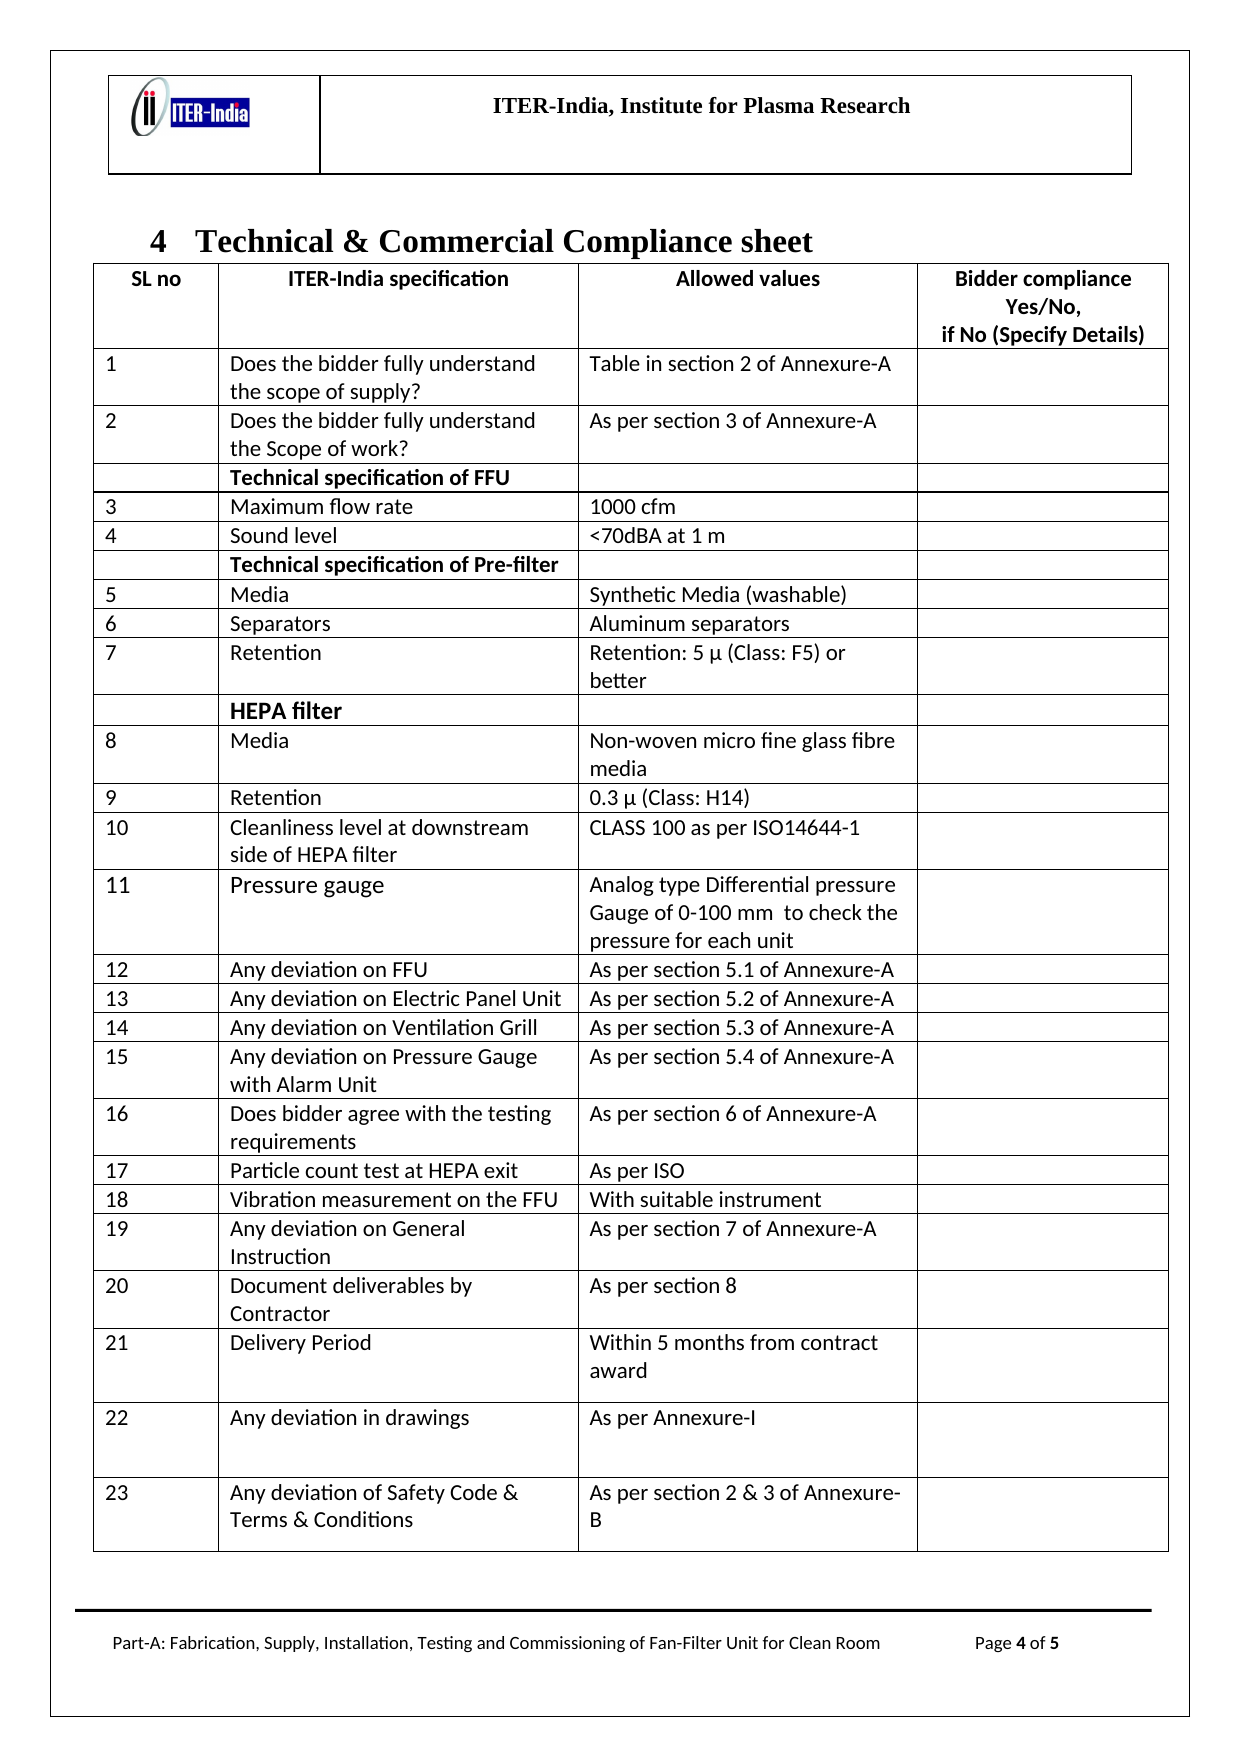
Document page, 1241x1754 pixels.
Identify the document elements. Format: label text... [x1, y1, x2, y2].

table_cell Cleanliness level at downstream side of HEPA filter [219, 813, 578, 869]
table_cell As per section 5.1 of Annexure-A [579, 955, 917, 983]
table_cell [918, 726, 1168, 782]
table_cell [94, 464, 218, 491]
table_cell Synthetic Media (washable) [579, 580, 917, 608]
table_cell [918, 609, 1168, 637]
table_cell As per section 3 of Annexure-A [579, 406, 917, 462]
table_cell 5 [94, 580, 218, 608]
table_cell 9 [94, 784, 218, 812]
table_cell 7 [94, 638, 218, 694]
table_cell 19 [94, 1214, 218, 1270]
table_cell Table in section 2 of Annexure-A [579, 349, 917, 405]
table_cell [918, 813, 1168, 869]
table_header Allowed values [579, 264, 917, 348]
table_cell Does bidder agree with the testing requirements [219, 1099, 578, 1155]
table_cell [918, 1329, 1168, 1402]
table_cell [918, 464, 1168, 491]
table_cell <70dBA at 1 m [579, 522, 917, 549]
table_cell Technical specification of Pre-filter [219, 551, 578, 579]
table_cell [918, 1156, 1168, 1184]
table_cell [918, 784, 1168, 812]
table_cell 12 [94, 955, 218, 983]
table_cell 1000 cfm [579, 493, 917, 521]
table_cell Any deviation in drawings [219, 1403, 578, 1477]
table_cell [918, 493, 1168, 521]
table_cell [94, 695, 218, 725]
table_cell [579, 695, 917, 725]
table_cell [918, 1185, 1168, 1213]
table_cell As per section 5.4 of Annexure-A [579, 1042, 917, 1098]
table_cell Within 5 months from contract award [579, 1329, 917, 1402]
table_cell Any deviation on FFU [219, 955, 578, 983]
table_cell Any deviation on Pressure Gauge with Alarm Unit [219, 1042, 578, 1098]
table_header SL no [94, 264, 218, 348]
table_cell 23 [94, 1478, 218, 1551]
table_cell [94, 551, 218, 579]
table_cell [918, 406, 1168, 462]
table_cell Delivery Period [219, 1329, 578, 1402]
table_cell Any deviation of Safety Code & Terms & Conditions [219, 1478, 578, 1551]
table_cell With suitable instrument [579, 1185, 917, 1213]
table_cell 14 [94, 1013, 218, 1041]
table_cell 8 [94, 726, 218, 782]
table_cell Any deviation on General Instruction [219, 1214, 578, 1270]
table_cell 2 [94, 406, 218, 462]
table_cell 22 [94, 1403, 218, 1477]
table_cell Media [219, 726, 578, 782]
table_cell Document deliverables by Contractor [219, 1271, 578, 1327]
table_cell 13 [94, 984, 218, 1012]
table_cell As per section 2 & 3 of Annexure-B [579, 1478, 917, 1551]
table_cell Vibration measurement on the FFU [219, 1185, 578, 1213]
table_cell 15 [94, 1042, 218, 1098]
table_cell Retention [219, 784, 578, 812]
table_cell 0.3 µ (Class: H14) [579, 784, 917, 812]
table_cell Technical specification of FFU [219, 464, 578, 491]
table_cell As per section 5.2 of Annexure-A [579, 984, 917, 1012]
table_cell [918, 955, 1168, 983]
table_cell [918, 1478, 1168, 1551]
table_cell Separators [219, 609, 578, 637]
table_cell As per section 5.3 of Annexure-A [579, 1013, 917, 1041]
table_cell [918, 1013, 1168, 1041]
table_cell [918, 1099, 1168, 1155]
table_cell 21 [94, 1329, 218, 1402]
table_cell [918, 1403, 1168, 1477]
table_cell As per section 6 of Annexure-A [579, 1099, 917, 1155]
table_cell Sound level [219, 522, 578, 549]
table_cell [918, 349, 1168, 405]
table_cell [918, 695, 1168, 725]
table_cell Maximum flow rate [219, 493, 578, 521]
table_cell 6 [94, 609, 218, 637]
table_cell [918, 551, 1168, 579]
table_cell [579, 551, 917, 579]
table_cell 11 [94, 870, 218, 954]
table_cell Aluminum separators [579, 609, 917, 637]
table_cell Analog type Differential pressure Gauge of 0-100 mm to check the pressure for each unit [579, 870, 917, 954]
table_cell [918, 1271, 1168, 1327]
table_cell 1 [94, 349, 218, 405]
table_cell [918, 1042, 1168, 1098]
table_cell HEPA filter [219, 695, 578, 725]
table_cell 20 [94, 1271, 218, 1327]
table_cell 18 [94, 1185, 218, 1213]
table_cell Media [219, 580, 578, 608]
table_cell Does the bidder fully understand the Scope of work? [219, 406, 578, 462]
table_cell [579, 464, 917, 491]
table_cell Does the bidder fully understand the scope of supply? [219, 349, 578, 405]
table_cell [918, 870, 1168, 954]
table_cell 16 [94, 1099, 218, 1155]
table_cell [918, 1214, 1168, 1270]
subtitle Technical & Commercial Compliance sheet [150, 221, 1090, 260]
table_header Bidder compliance Yes/No, if No (Specify Details) [918, 264, 1168, 348]
table_cell Pressure gauge [219, 870, 578, 954]
table_cell As per section 7 of Annexure-A [579, 1214, 917, 1270]
table_cell 17 [94, 1156, 218, 1184]
table_cell Particle count test at HEPA exit [219, 1156, 578, 1184]
table_cell 3 [94, 493, 218, 521]
table_cell As per Annexure-I [579, 1403, 917, 1477]
table_cell [918, 638, 1168, 694]
table_cell 10 [94, 813, 218, 869]
table_cell Retention [219, 638, 578, 694]
table_cell As per section 8 [579, 1271, 917, 1327]
table_cell 4 [94, 522, 218, 549]
picture [129, 76, 250, 136]
table_header ITER-India specification [219, 264, 578, 348]
table_cell [918, 522, 1168, 549]
table_cell CLASS 100 as per ISO14644-1 [579, 813, 917, 869]
table_cell [918, 984, 1168, 1012]
table_cell Non-woven micro fine glass fibre media [579, 726, 917, 782]
table_cell Any deviation on Ventilation Grill [219, 1013, 578, 1041]
table_cell Any deviation on Electric Panel Unit [219, 984, 578, 1012]
table_cell [918, 580, 1168, 608]
table_cell Retention: 5 µ (Class: F5) or better [579, 638, 917, 694]
table_cell As per ISO [579, 1156, 917, 1184]
